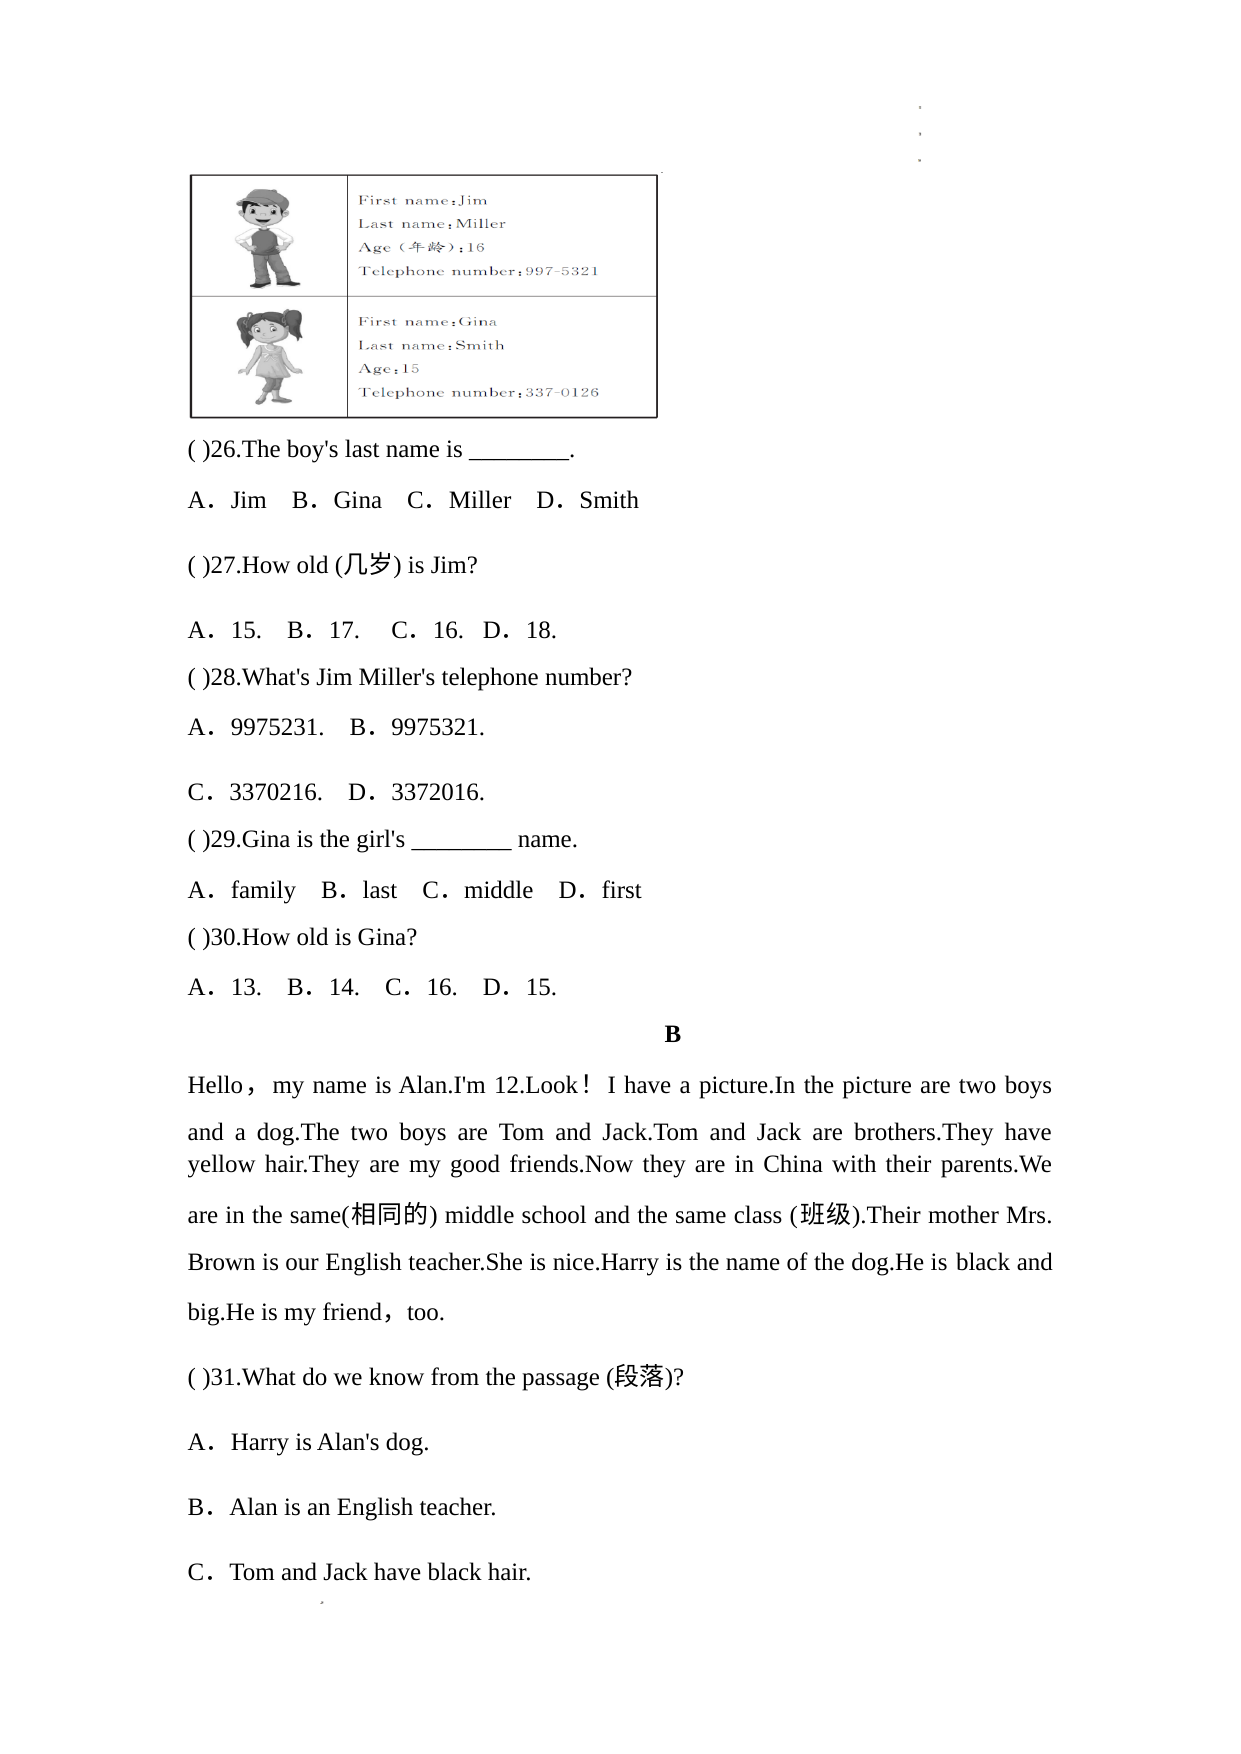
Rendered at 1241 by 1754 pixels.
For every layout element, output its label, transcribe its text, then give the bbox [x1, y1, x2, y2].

text A．family B．last C．middle D．first [187, 855, 1053, 920]
text A．Jim B．Gina C．Miller D．Smith [187, 465, 1053, 530]
text A．997­5231. B．997­5321. [187, 692, 1053, 757]
text B [187, 1017, 1053, 1050]
text A．15. B．17. C．16. D．18. [187, 595, 1053, 660]
text ( )28.What's Jim Miller's telephone number? [187, 660, 1053, 692]
text ( )27.How old (几岁) is Jim? [187, 530, 1053, 595]
list B．Alan is an English teacher. [187, 1472, 1053, 1537]
picture [187, 172, 663, 419]
text C．Tom and Jack have black hair. [187, 1537, 1053, 1602]
text ( )26.The boy's last name is ________. [187, 432, 1053, 465]
list Harry is Alan's dog. [187, 1407, 1053, 1472]
text ( )29.Gina is the girl's ________ name. [187, 822, 1053, 855]
text ( )30.How old is Gina? [187, 920, 1053, 952]
text A．13. B．14. C．16. D．15. [187, 952, 1053, 1017]
text ( )31.What do we know from the passage (段落)? [187, 1342, 1053, 1407]
text Hello，my name is Alan.I'm 12.Look！I have a picture.In the picture are two boys and a dog.The two boys are Tom and Jack.Tom and Jack are brothers.They have yellow hair.They are my good friends.Now they are in China with their parents.We are in the same(相同的) middle school and the same class (班级).Their mother Mrs. Brown is our English teacher.She is nice.Harry is the name of the dog.He is black and big.He is my friend，too. [187, 1050, 1053, 1342]
text C．337­0216. D．337­2016. [187, 757, 1053, 822]
